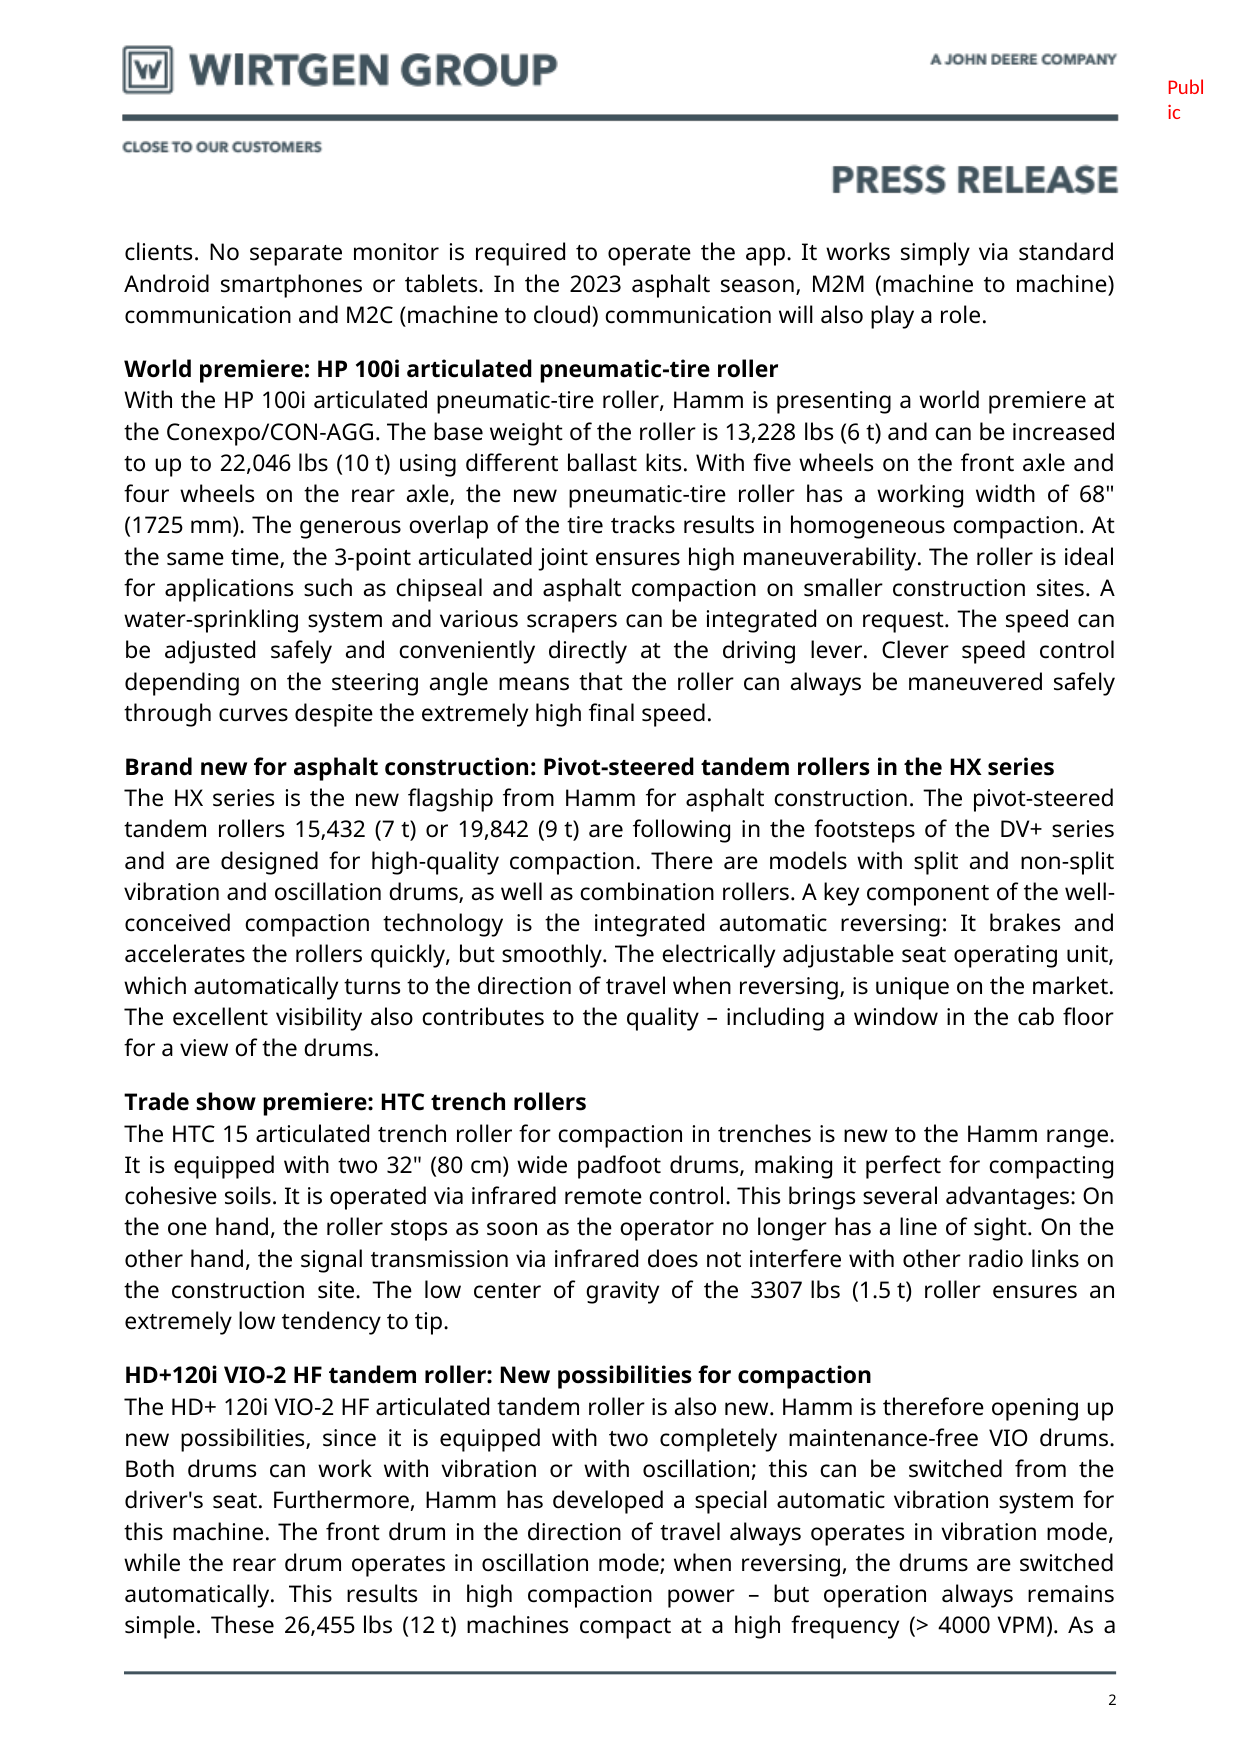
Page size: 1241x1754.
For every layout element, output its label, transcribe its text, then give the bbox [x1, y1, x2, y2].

text Trade show premiere: HTC trench rollers [124, 1086, 1116, 1117]
text The HX series is the new flagship from Hamm for asphalt construction. The pivot-steered tandem rollers 15,432 (7 t) or 19,842 (9 t) are following in the footsteps of the DV+ series and are designed for high-quality compaction. There are models with split and non-split vibration and oscillation drums, as well as combination rollers. A key component of the well-conceived compaction technology is the integrated automatic reversing: It brakes and accelerates the rollers quickly, but smoothly. The electrically adjustable seat operating unit, which automatically turns to the direction of travel when reversing, is unique on the market. The excellent visibility also contributes to the quality – including a window in the cab floor for a view of the drums. [124, 782, 1116, 1063]
text World premiere: HP 100i articulated pneumatic-tire roller [124, 353, 1116, 384]
text Brand new for asphalt construction: Pivot-steered tandem rollers in the HX series [124, 751, 1116, 782]
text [124, 236, 1116, 330]
text HD+120i VIO-2 HF tandem roller: New possibilities for compaction [124, 1359, 1116, 1390]
text The HTC 15 articulated trench roller for compaction in trenches is new to the Hamm range. It is equipped with two 32" (80 cm) wide padfoot drums, making it perfect for compacting cohesive soils. It is operated via infrared remote control. This brings several advantages: On the one hand, the roller stops as soon as the operator no longer has a line of sight. On the other hand, the signal transmission via infrared does not interfere with other radio links on the construction site. The low center of gravity of the 3307 lbs (1.5 t) roller ensures an extremely low tendency to tip. [124, 1117, 1116, 1336]
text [124, 1390, 1116, 1640]
text With the HP 100i articulated pneumatic-tire roller, Hamm is presenting a world premiere at the Conexpo/CON-AGG. The base weight of the roller is 13,228 lbs (6 t) and can be increased to up to 22,046 lbs (10 t) using different ballast kits. With five wheels on the front axle and four wheels on the rear axle, the new pneumatic-tire roller has a working width of 68" (1725 mm). The generous overlap of the tire tracks results in homogeneous compaction. At the same time, the 3-point articulated joint ensures high maneuverability. The roller is ideal for applications such as chipseal and asphalt compaction on smaller construction sites. A water-sprinkling system and various scrapers can be integrated on request. The speed can be adjusted safely and conveniently directly at the driving lever. Clever speed control depending on the steering angle means that the roller can always be maneuvered safely through curves despite the extremely high final speed. [124, 384, 1116, 728]
